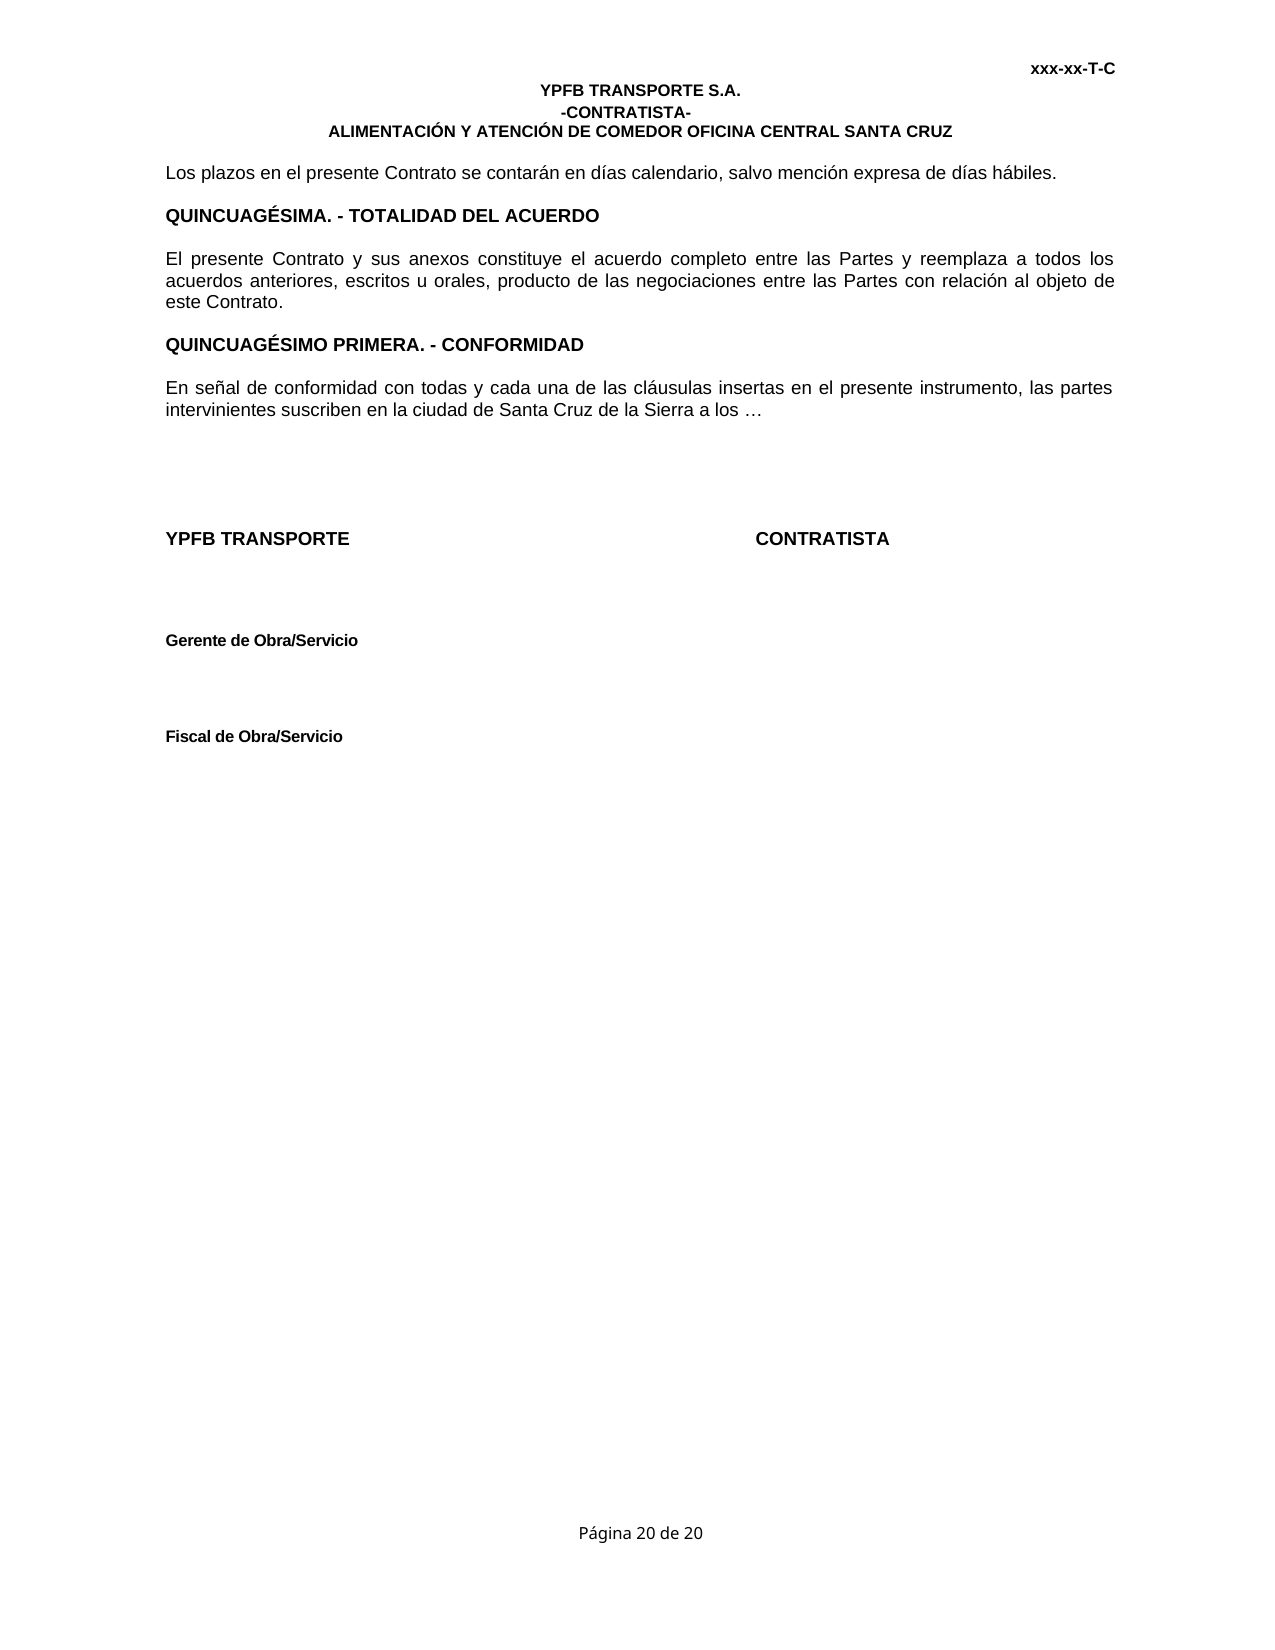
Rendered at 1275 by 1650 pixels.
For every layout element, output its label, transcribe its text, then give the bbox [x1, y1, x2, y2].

text Gerente de Obra/Servicio [165, 631, 1116, 650]
text QUINCUAGÉSIMA. - TOTALIDAD DEL ACUERDO [165, 205, 1116, 226]
text En señal de conformidad con todas y cada una de las cláusulas insertas en el presente instrumento, las partes intervinientes suscriben en la ciudad de Santa Cruz de la Sierra a los … [165, 377, 1114, 420]
text QUINCUAGÉSIMO PRIMERA. - Conformidad [165, 334, 1086, 356]
text El presente Contrato y sus anexos constituye el acuerdo completo entre las Partes y reemplaza a todos los acuerdos anteriores, escritos u orales, producto de las negociaciones entre las Partes con relación al objeto de este Contrato. [165, 248, 1116, 312]
text Fiscal de Obra/Servicio [165, 726, 1116, 746]
text YPFB TRANSPORTE CONTRATISTA [165, 528, 1116, 550]
text Los plazos en el presente Contrato se contarán en días calendario, salvo mención expresa de días hábiles. [165, 162, 1086, 183]
